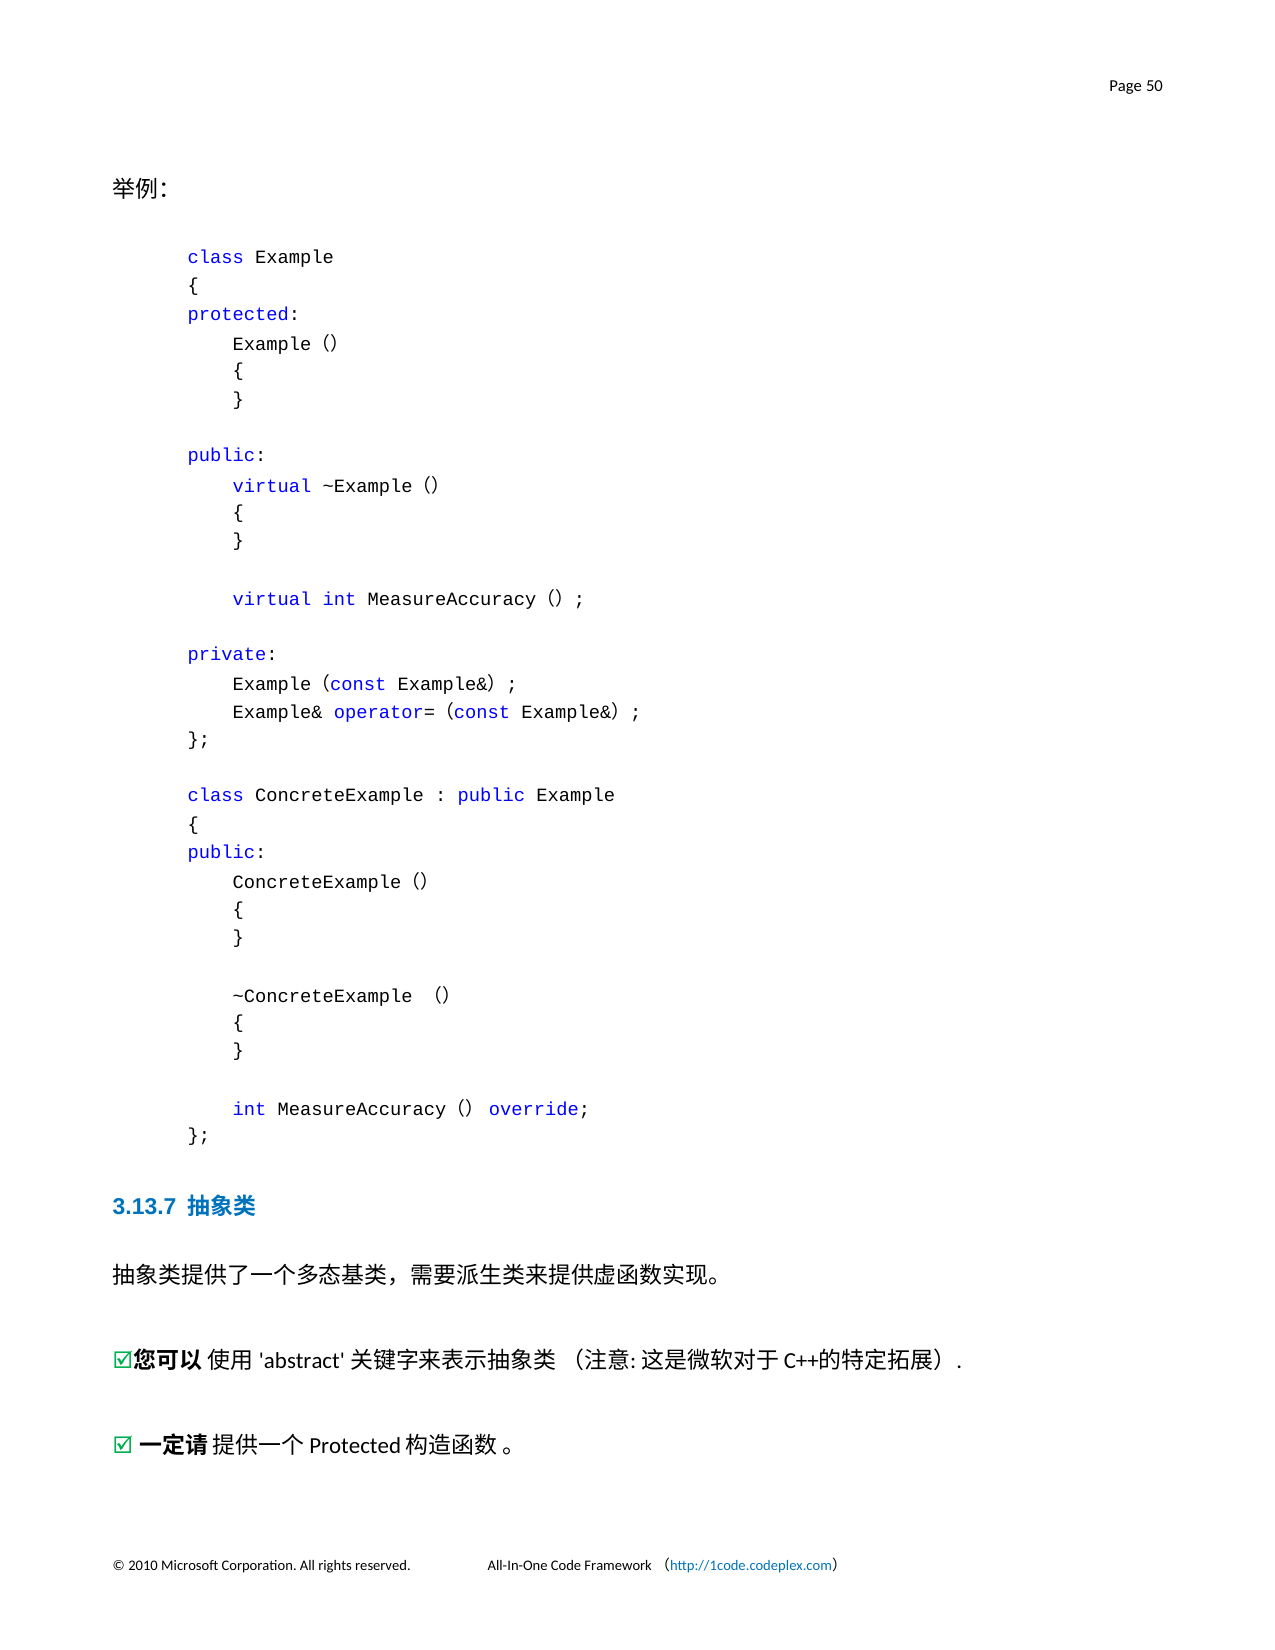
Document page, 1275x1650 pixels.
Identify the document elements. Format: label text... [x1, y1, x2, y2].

text Example& operator=（const Example&）; [187, 697, 1162, 726]
text int MeasureAccuracy（） override; [187, 1094, 1162, 1122]
text public: [187, 839, 1162, 867]
text virtual int MeasureAccuracy（）; [187, 584, 1162, 612]
text { [187, 499, 1162, 527]
text } [187, 924, 1162, 952]
text public: [187, 442, 1162, 471]
text } [187, 386, 1162, 414]
text { [187, 272, 1162, 301]
text }; [187, 1122, 1162, 1151]
text virtual ~Example（） [187, 471, 1162, 499]
text 一定请 提供一个Protected构造函数 。 [112, 1415, 1162, 1472]
text Example（const Example&）; [187, 669, 1162, 697]
text } [187, 1037, 1162, 1066]
text protected: [187, 301, 1162, 329]
text { [187, 811, 1162, 839]
subtitle 抽象类 [112, 1176, 1162, 1232]
text } [187, 527, 1162, 556]
text 您可以 使用 'abstract' 关键字来表示抽象类 （注意: 这是微软对于C++的特定拓展）. [112, 1330, 1162, 1387]
text { [187, 1009, 1162, 1037]
text 举例： [112, 159, 1162, 216]
text ConcreteExample（） [187, 867, 1162, 896]
text { [187, 357, 1162, 386]
text Example（） [187, 329, 1162, 357]
text class Example [187, 244, 1162, 272]
text ~ConcreteExample （） [187, 981, 1162, 1009]
text private: [187, 641, 1162, 669]
text { [187, 896, 1162, 924]
text 抽象类提供了一个多态基类，需要派生类来提供虚函数实现。 [112, 1245, 1162, 1302]
text }; [187, 726, 1162, 754]
text class ConcreteExample : public Example [187, 782, 1162, 811]
